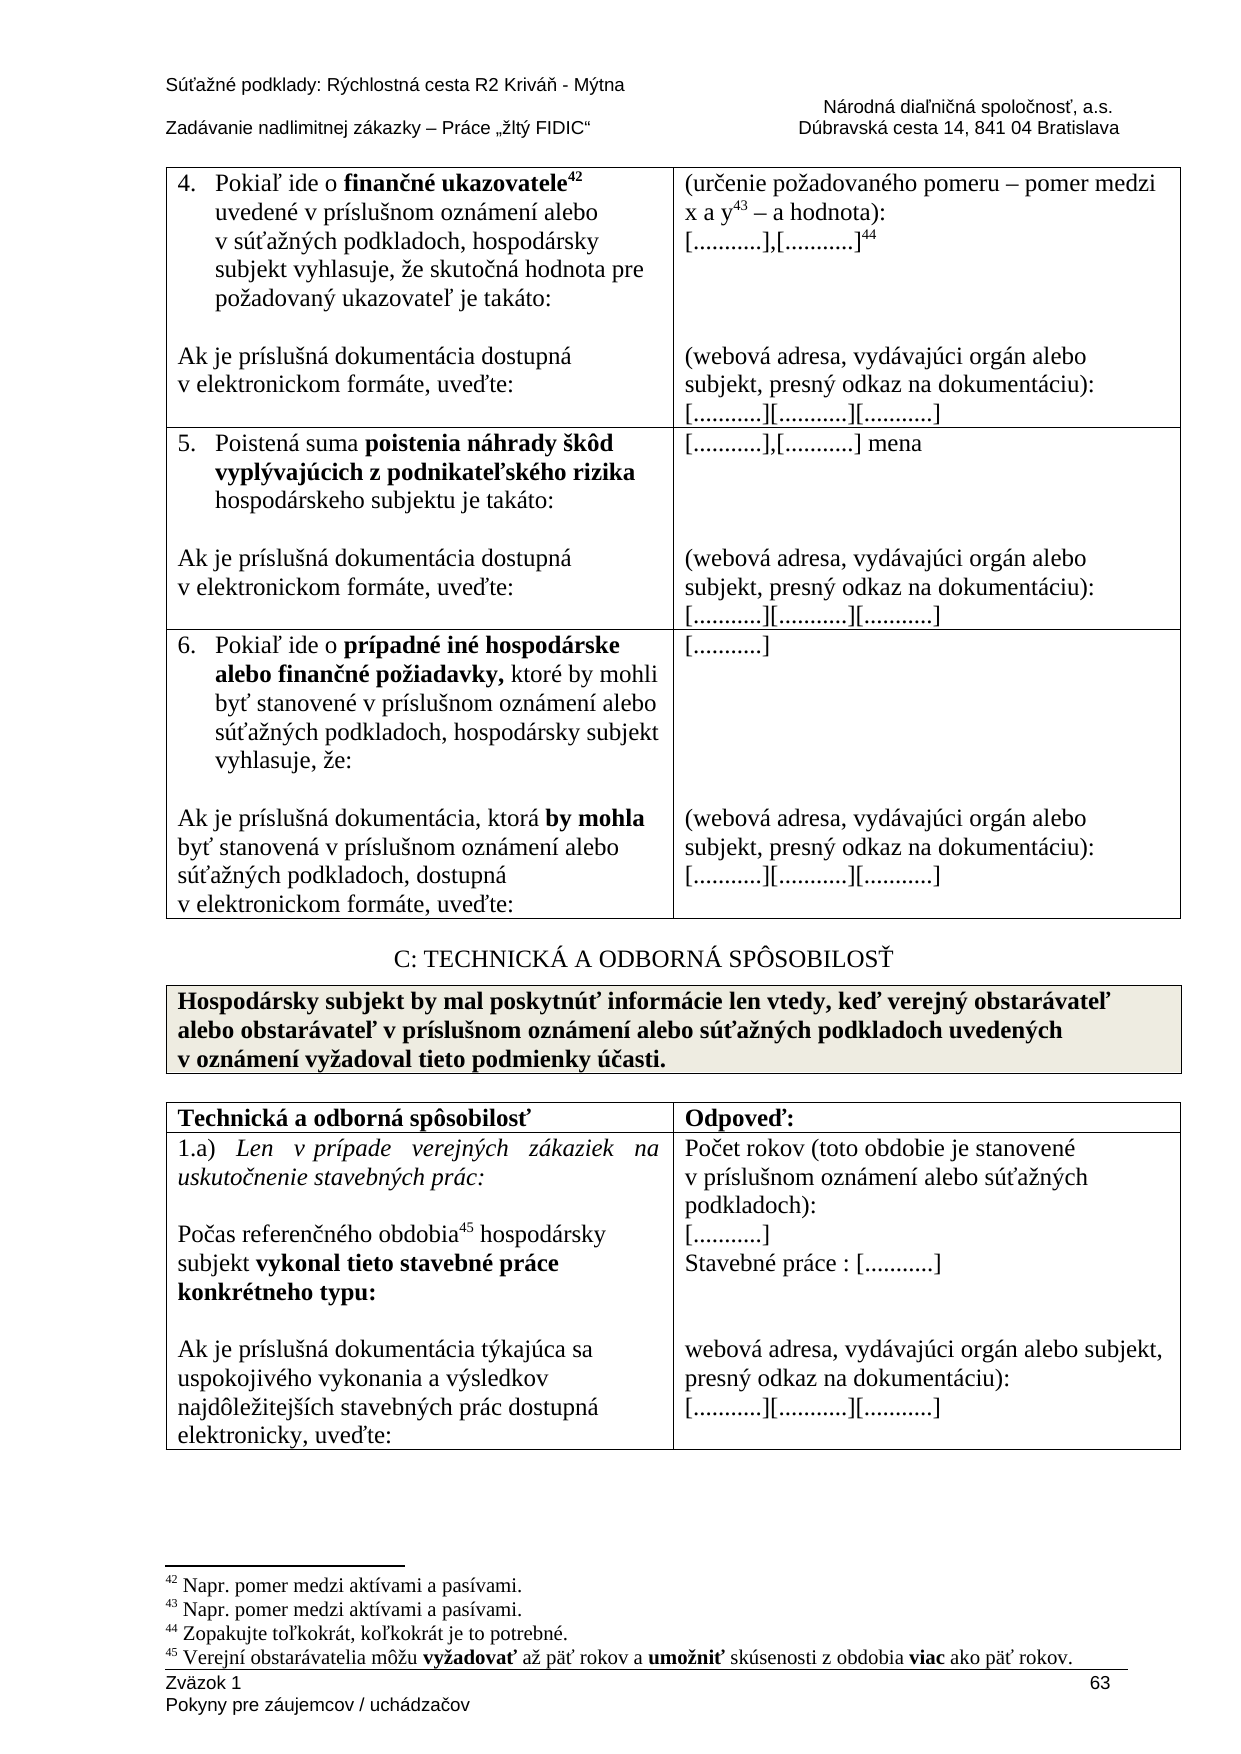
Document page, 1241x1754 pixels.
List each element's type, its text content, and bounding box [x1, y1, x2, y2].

table_cell Pokiaľ ide o prípadné iné hospodárske alebo finančné požiadavky, ktoré by mohli byť stanovené v príslušnom oznámení alebo súťažných podkladoch, hospodársky subjekt vyhlasuje, že: Ak je príslušná dokumentácia, ktorá by mohla byť stanovená v príslušnom oznámení alebo súťažných podkladoch, dostupná v elektronickom formáte, uveďte: [167, 630, 673, 918]
table_cell 1.a) Len v prípade verejných zákaziek na uskutočnenie stavebných prác: Počas referenčného obdobia hospodársky subjekt vykonal tieto stavebné práce konkrétneho typu: Ak je príslušná dokumentácia týkajúca sa uspokojivého vykonania a výsledkov najdôležitejších stavebných prác dostupná elektronicky, uveďte: [167, 1133, 673, 1449]
table_cell [...........] (webová adresa, vydávajúci orgán alebo subjekt, presný odkaz na dokumentáciu): [...........][...........][...........] [674, 630, 1180, 918]
table_header Pokiaľ ide o finančné ukazovatele uvedené v príslušnom oznámení alebo v súťažných podkladoch, hospodársky subjekt vyhlasuje, že skutočná hodnota pre požadovaný ukazovateľ je takáto: Ak je príslušná dokumentácia dostupná v elektronickom formáte, uveďte: [167, 168, 673, 427]
table_header Odpoveď: [674, 1103, 1180, 1132]
table_header Hospodársky subjekt by mal poskytnúť informácie len vtedy, keď verejný obstarávateľ alebo obstarávateľ v príslušnom oznámení alebo súťažných podkladoch uvedených v oznámení vyžadoval tieto podmienky účasti. [167, 986, 1181, 1072]
table_header (určenie požadovaného pomeru – pomer medzi x a y – a hodnota): [...........],[...........] (webová adresa, vydávajúci orgán alebo subjekt, presný odkaz na dokumentáciu): [...........][...........][...........] [674, 168, 1180, 427]
table_cell [...........],[...........] mena (webová adresa, vydávajúci orgán alebo subjekt, presný odkaz na dokumentáciu): [...........][...........][...........] [674, 428, 1180, 629]
table_header Technická a odborná spôsobilosť [167, 1103, 673, 1132]
table_cell Poistená suma poistenia náhrady škôd vyplývajúcich z podnikateľského rizika hospodárskeho subjektu je takáto: Ak je príslušná dokumentácia dostupná v elektronickom formáte, uveďte: [167, 428, 673, 629]
table_cell Počet rokov (toto obdobie je stanovené v príslušnom oznámení alebo súťažných podkladoch): [...........] Stavebné práce : [...........] webová adresa, vydávajúci orgán alebo subjekt, presný odkaz na dokumentáciu): [...........][...........][...........] [674, 1133, 1180, 1449]
text C: TECHNICKÁ A ODBORNÁ SPÔSOBILOSŤ [165, 944, 1122, 973]
